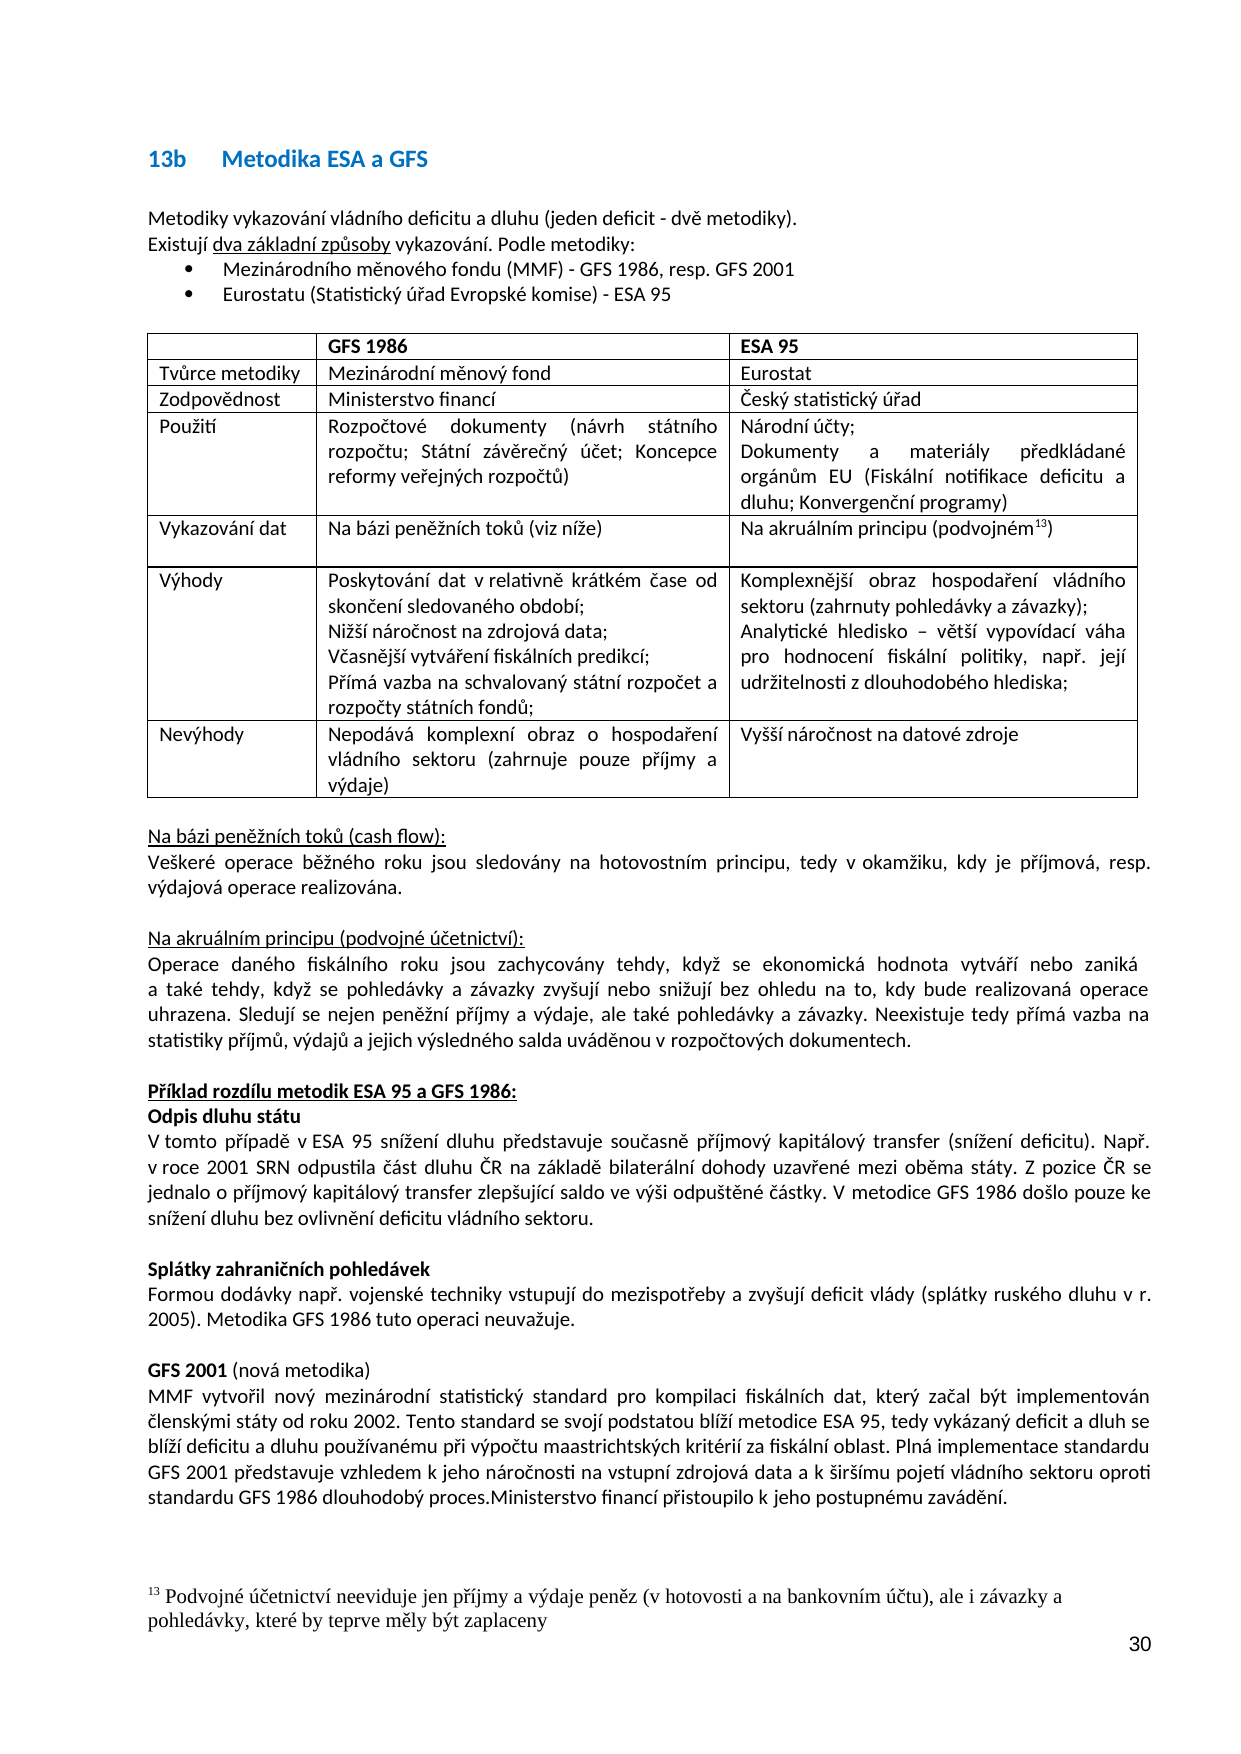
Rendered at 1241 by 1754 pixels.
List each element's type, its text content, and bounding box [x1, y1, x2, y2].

table_cell Národní účty; Dokumenty a materiály předkládané orgánům EU (Fiskální notifikace deficitu a dluhu; Konvergenční programy) [730, 413, 1137, 514]
list Eurostatu (Statistický úřad Evropské komise) - ESA 95 [185, 282, 1152, 307]
table_cell Ministerstvo financí [317, 386, 729, 412]
table_cell Vyšší náročnost na datové zdroje [730, 721, 1137, 797]
table_cell Eurostat [730, 360, 1137, 385]
table_cell Výhody [148, 568, 316, 720]
table_cell Na akruálním principu (podvojném) [730, 516, 1137, 566]
table_cell Mezinárodní měnový fond [317, 360, 729, 385]
text Na akruálním principu (podvojné účetnictví): [148, 925, 1152, 951]
table_header ESA 95 [730, 334, 1137, 359]
text Operace daného fiskálního roku jsou zachycovány tehdy, když se ekonomická hodnota vytváří nebo zaniká a také tehdy, když se pohledávky a závazky zvyšují nebo snižují bez ohledu na to, kdy bude realizovaná operace uhrazena. Sledují se nejen peněžní příjmy a výdaje, ale také pohledávky a závazky. Neexistuje tedy přímá vazba na statistiky příjmů, výdajů a jejich výsledného salda uváděnou v rozpočtových dokumentech. [148, 951, 1152, 1052]
table_cell Rozpočtové dokumenty (návrh státního rozpočtu; Státní závěrečný účet; Koncepce reformy veřejných rozpočtů) [317, 413, 729, 514]
text Veškeré operace běžného roku jsou sledovány na hotovostním principu, tedy v okamžiku, kdy je příjmová, resp. výdajová operace realizována. [148, 849, 1152, 900]
text Na bázi peněžních toků (cash flow): [148, 824, 1152, 849]
table_cell Použití [148, 413, 316, 514]
table_cell Český statistický úřad [730, 386, 1137, 412]
list Mezinárodního měnového fondu (MMF) - GFS 1986, resp. GFS 2001 [185, 256, 1152, 282]
text MMF vytvořil nový mezinárodní statistický standard pro kompilaci fiskálních dat, který začal být implementován členskými státy od roku 2002. Tento standard se svojí podstatou blíží metodice ESA 95, tedy vykázaný deficit a dluh se blíží deficitu a dluhu používanému při výpočtu maastrichtských kritérií za fiskální oblast. Plná implementace standardu GFS 2001 představuje vzhledem k jeho náročnosti na vstupní zdrojová data a k širšímu pojetí vládního sektoru oproti standardu GFS 1986 dlouhodobý proces.Ministerstvo financí přistoupilo k jeho postupnému zavádění. [148, 1383, 1152, 1510]
text Příklad rozdílu metodik ESA GFS 1986: [148, 1078, 1152, 1103]
table_header GFS 1986 [317, 334, 729, 359]
table_cell Na bázi peněžních toků (viz níže) [317, 516, 729, 566]
table_cell Zodpovědnost [148, 386, 316, 412]
text Existují dva základní způsoby vykazování. Podle metodiky: [148, 231, 1152, 256]
table_cell Tvůrce metodiky [148, 360, 316, 385]
table_cell Nevýhody [148, 721, 316, 797]
table_header [148, 334, 316, 359]
text Odpis dluhu státu [148, 1103, 1152, 1129]
text GFS 2001 (nová metodika) [148, 1357, 1152, 1383]
subtitle 13b Metodika ESA a GFS [148, 143, 1152, 174]
table_cell Vykazování dat [148, 516, 316, 566]
table_cell Poskytování dat v relativně krátkém čase od skončení sledovaného období; Nižší náročnost na zdrojová data; Včasnější vytváření fiskálních predikcí; Přímá vazba na schvalovaný státní rozpočet a rozpočty státních fondů; [317, 568, 729, 720]
table_cell Nepodává komplexní obraz o hospodaření vládního sektoru (zahrnuje pouze příjmy a výdaje) [317, 721, 729, 797]
text V tomto případě v ESA 95 snížení dluhu představuje současně příjmový kapitálový transfer (snížení deficitu). Např. v roce 2001 SRN odpustila část dluhu ČR na základě bilaterální dohody uzavřené mezi oběma státy. Z pozice ČR se jednalo o příjmový kapitálový transfer zlepšující saldo ve výši odpuštěné částky. V metodice GFS 1986 došlo pouze ke snížení dluhu bez ovlivnění deficitu vládního sektoru. [148, 1129, 1152, 1230]
table_cell Komplexnější obraz hospodaření vládního sektoru (zahrnuty pohledávky a závazky); Analytické hledisko – větší vypovídací váha pro hodnocení fiskální politiky, např. její udržitelnosti z dlouhodobého hlediska; [730, 568, 1137, 720]
text Splátky zahraničních pohledávek [148, 1256, 1152, 1281]
text Metodiky vykazování vládního deficitu a dluhu (jeden deficit - dvě metodiky). [148, 205, 1152, 231]
text Formou dodávky např. vojenské techniky vstupují do mezispotřeby a zvyšují deficit vlády (splátky ruského dluhu v r. 2005). Metodika GFS 1986 tuto operaci neuvažuje. [148, 1281, 1152, 1332]
